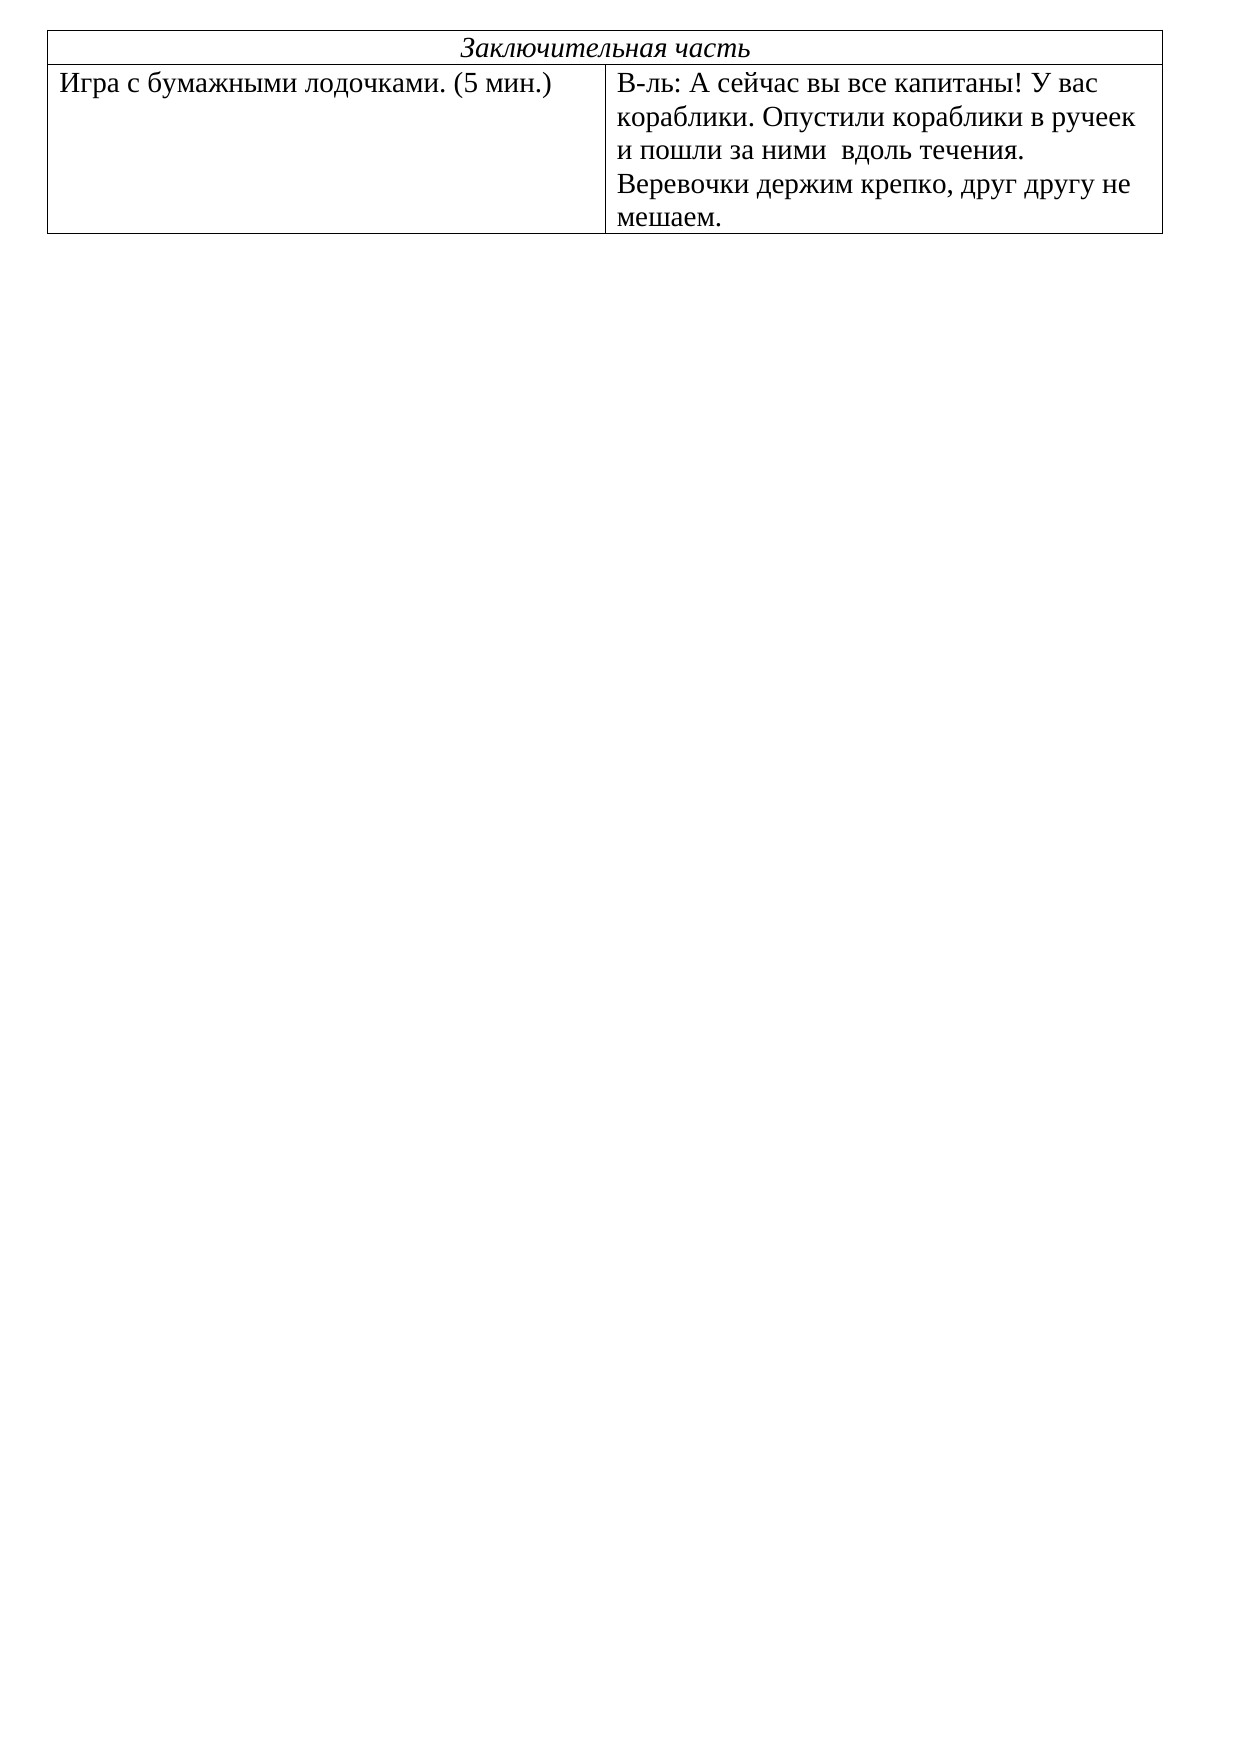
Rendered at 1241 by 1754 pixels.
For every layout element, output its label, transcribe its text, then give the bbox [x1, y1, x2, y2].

table_cell Игра с бумажными лодочками. (5 мин.) [48, 65, 605, 233]
table_cell Заключительная часть [48, 31, 1162, 64]
table_cell В-ль: А сейчас вы все капитаны! У вас кораблики. Опустили кораблики в ручеек и пошли за ними вдоль течения. Веревочки держим крепко, друг другу не мешаем. [606, 65, 1162, 233]
